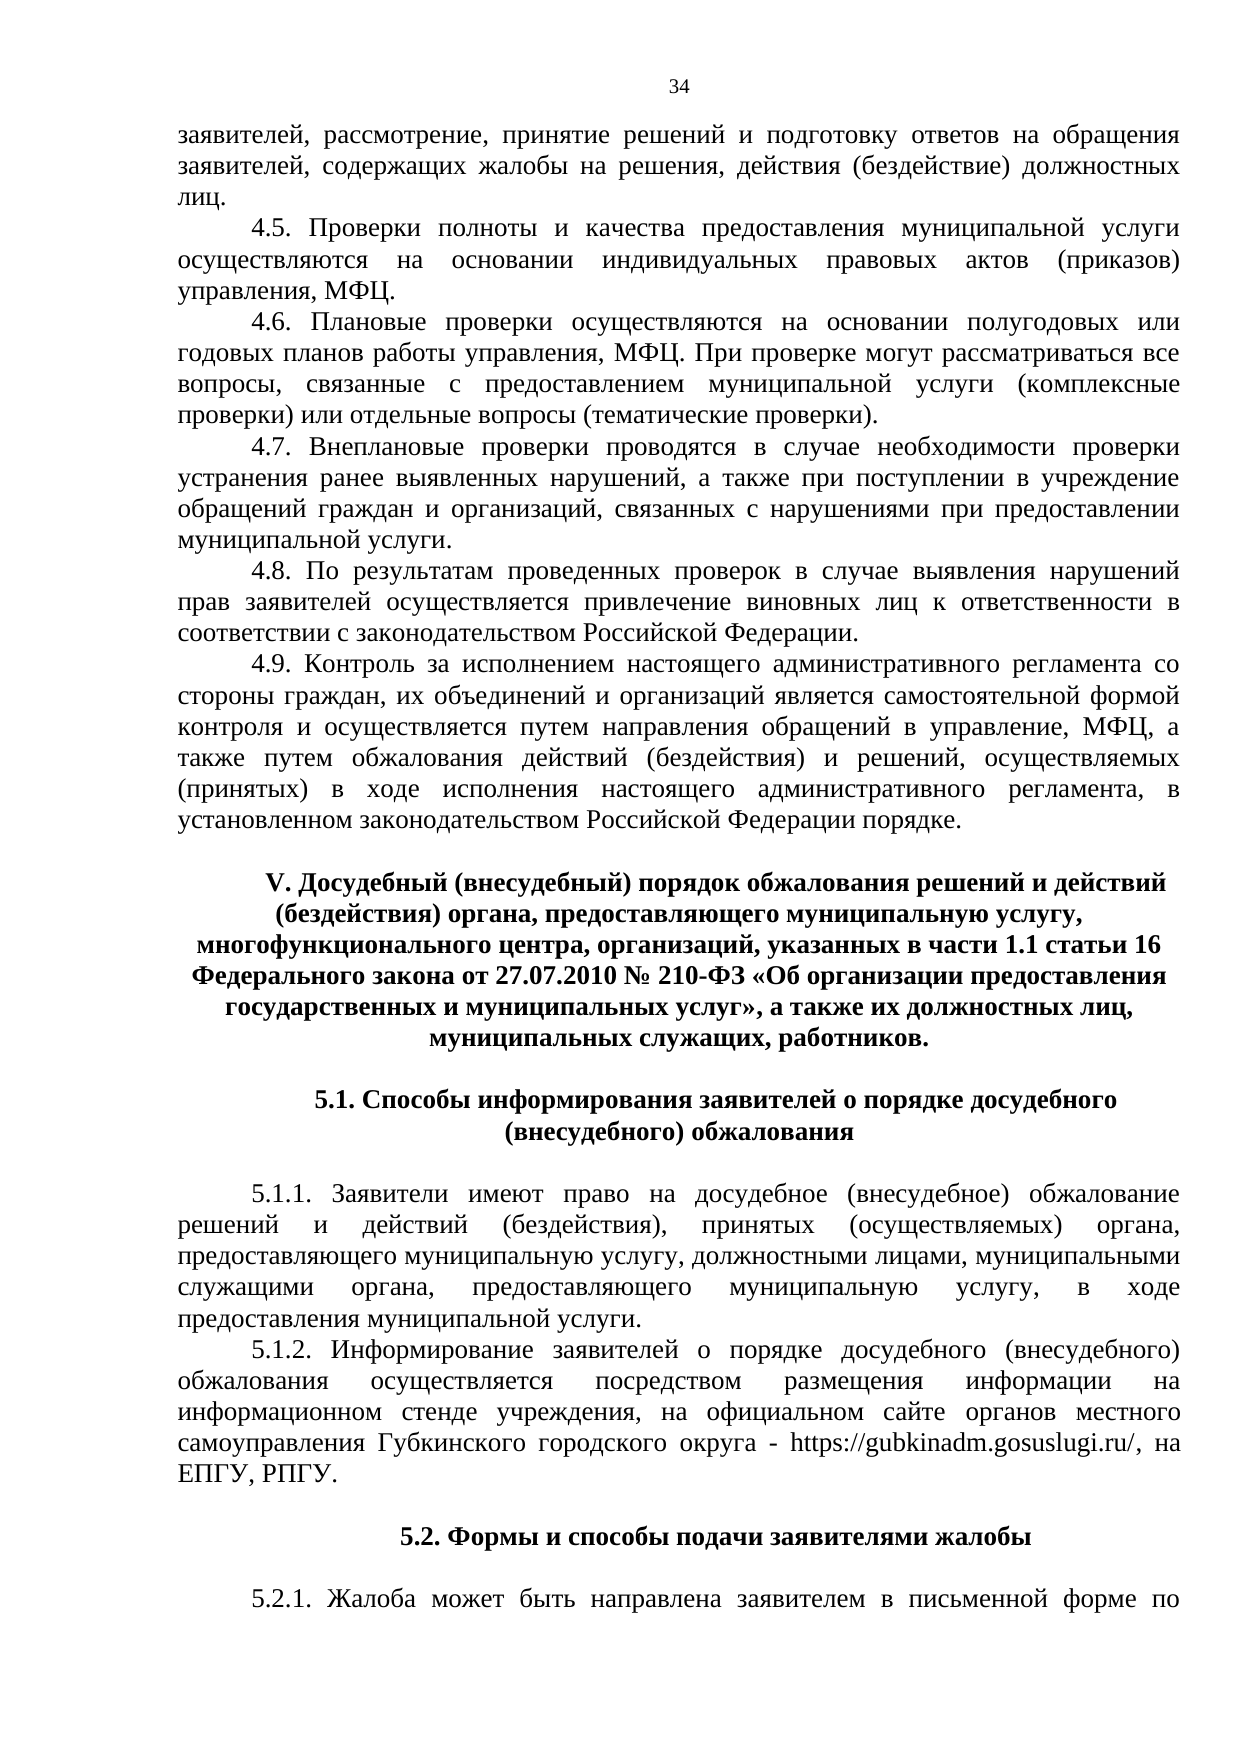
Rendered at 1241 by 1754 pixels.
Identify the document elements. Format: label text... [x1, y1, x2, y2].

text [177, 1582, 1181, 1613]
text 5.2. Формы и способы подачи заявителями жалобы [177, 1520, 1181, 1551]
text 5.1.2. Информирование заявителей о порядке досудебного (внесудебного) обжалования осуществляется посредством размещения информации на информационном стенде учреждения, на официальном сайте органов местного самоуправления Губкинского городского округа - https://gubkinadm.gosuslugi.ru/, на ЕПГУ, РПГУ. [177, 1333, 1181, 1488]
text V. Досудебный (внесудебный) порядок обжалования решений и действий (бездействия) органа, предоставляющего муниципальную услугу, многофункционального центра, организаций, указанных в части 1.1 статьи 16 Федерального закона от 27.07.2010 № 210-ФЗ «Об организации предоставления государственных и муниципальных услуг», а также их должностных лиц, муниципальных служащих, работников. [177, 866, 1181, 1052]
text 4.9. Контроль за исполнением настоящего административного регламента со стороны граждан, их объединений и организаций является самостоятельной формой контроля и осуществляется путем направления обращений в управление, МФЦ, а также путем обжалования действий (бездействия) и решений, осуществляемых (принятых) в ходе исполнения настоящего административного регламента, в установленном законодательством Российской Федерации порядке. [177, 648, 1181, 834]
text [177, 118, 1181, 212]
text 5.1. Способы информирования заявителей о порядке досудебного (внесудебного) обжалования [177, 1084, 1181, 1146]
text 4.6. Плановые проверки осуществляются на основании полугодовых или годовых планов работы управления, МФЦ. При проверке могут рассматриваться все вопросы, связанные с предоставлением муниципальной услуги (комплексные проверки) или отдельные вопросы (тематические проверки). [177, 305, 1181, 429]
text 4.5. Проверки полноты и качества предоставления муниципальной услуги осуществляются на основании индивидуальных правовых актов (приказов) управления, МФЦ. [177, 212, 1181, 305]
text 5.1.1. Заявители имеют право на досудебное (внесудебное) обжалование решений и действий (бездействия), принятых (осуществляемых) органа, предоставляющего муниципальную услугу, должностными лицами, муниципальными служащими органа, предоставляющего муниципальную услугу, в ходе предоставления муниципальной услуги. [177, 1177, 1181, 1333]
text 4.8. По результатам проведенных проверок в случае выявления нарушений прав заявителей осуществляется привлечение виновных лиц к ответственности в соответствии с законодательством Российской Федерации. [177, 554, 1181, 648]
text 4.7. Внеплановые проверки проводятся в случае необходимости проверки устранения ранее выявленных нарушений, а также при поступлении в учреждение обращений граждан и организаций, связанных с нарушениями при предоставлении муниципальной услуги. [177, 429, 1181, 554]
